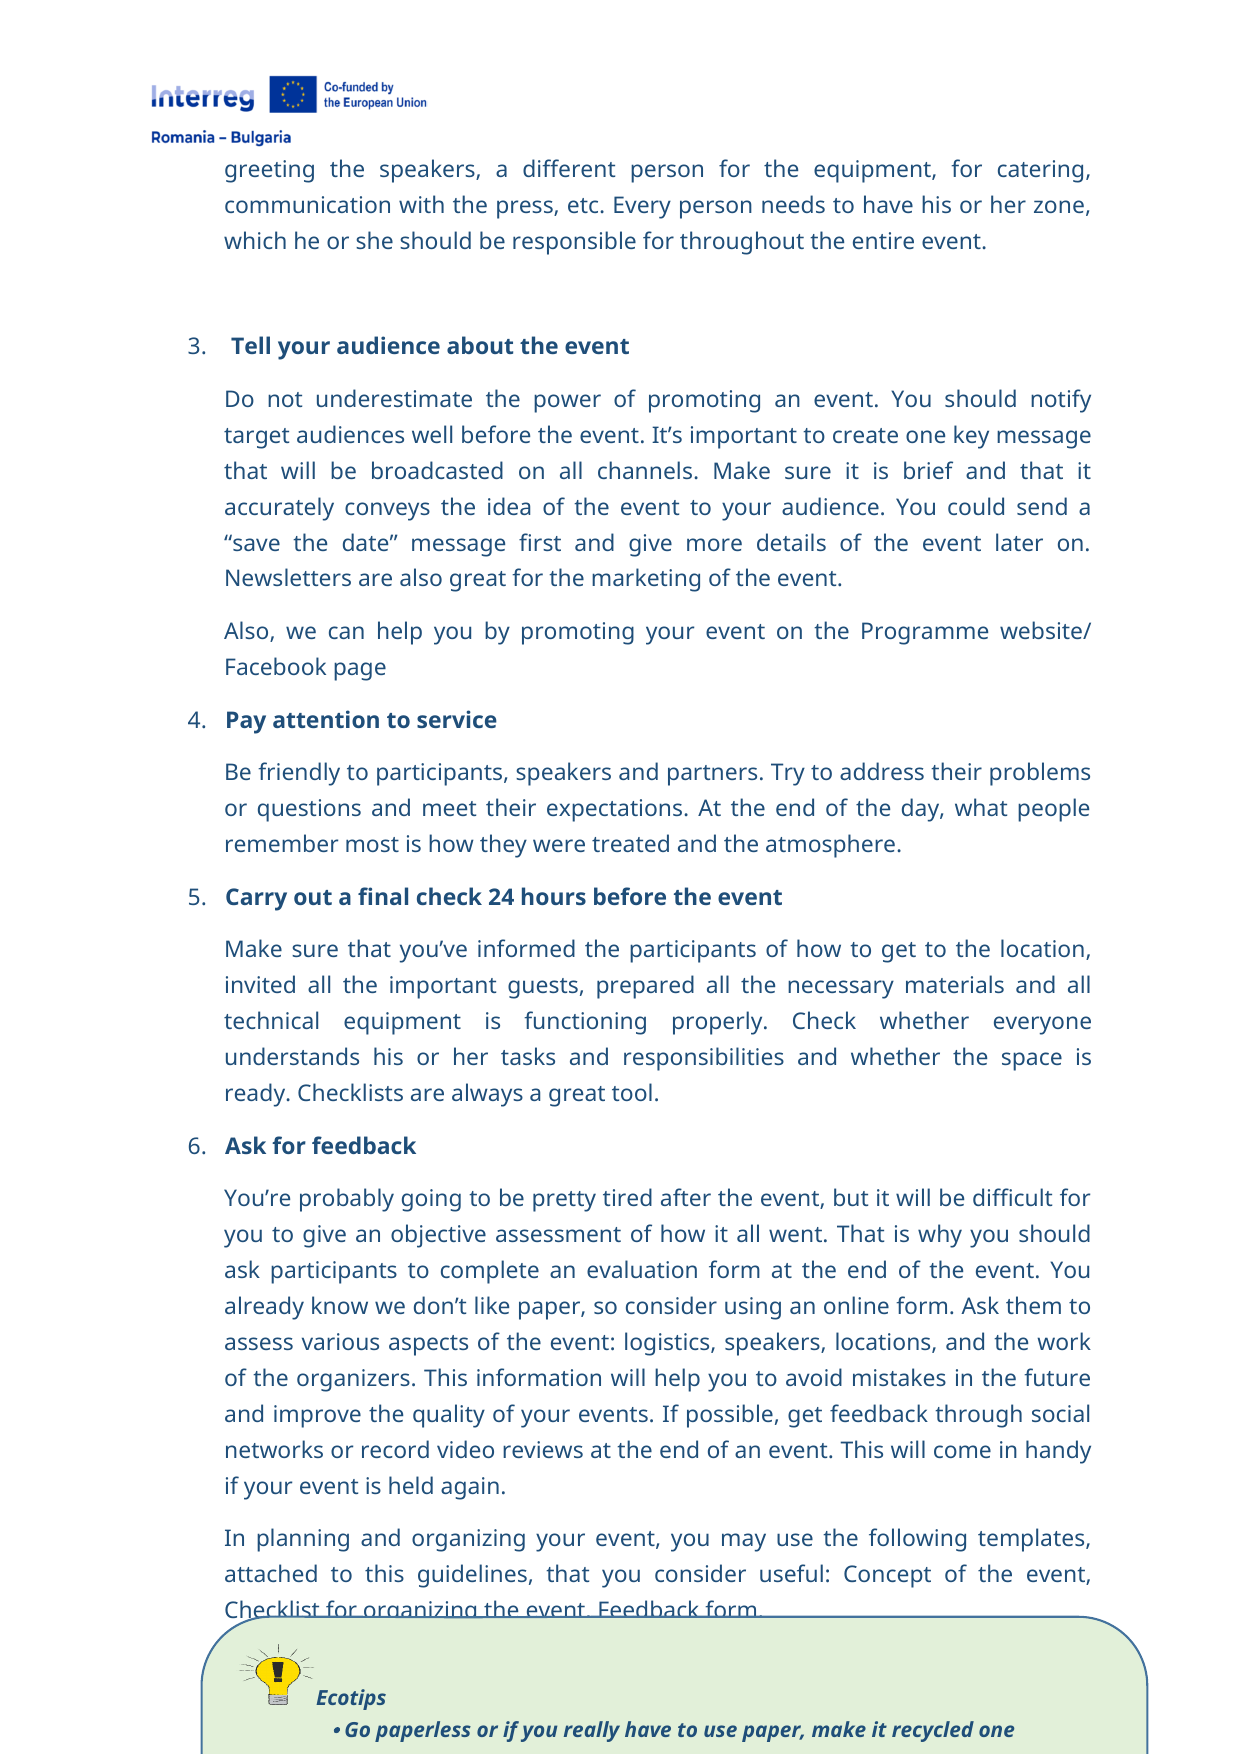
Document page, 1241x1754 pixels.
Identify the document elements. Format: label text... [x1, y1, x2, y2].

list Tell your audience about the event [187, 330, 1092, 361]
picture [150, 73, 428, 153]
text Be friendly to participants, speakers and partners. Try to address their problems or questions and meet their expectations. At the end of the day, what people remember most is how they were treated and the atmosphere. [224, 756, 1092, 859]
list Ask for feedback [187, 1129, 1092, 1161]
text Do not underestimate the power of promoting an event. You should notify target audiences well before the event. It’s important to create one key message that will be broadcasted on all channels. Make sure it is brief and that it accurately conveys the idea of the event to your audience. You could send a “save the date” message first and give more details of the event later on. Newsletters are also great for the marketing of the event. [224, 383, 1092, 594]
text You’re probably going to be pretty tired after the event, but it will be difficult for you to give an objective assessment of how it all went. That is why you should ask participants to complete an evaluation form at the end of the event. You already know we don’t like paper, so consider using an online form. Ask them to assess various aspects of the event: logistics, speakers, locations, and the work of the organizers. This information will help you to avoid mistakes in the future and improve the quality of your events. If possible, get feedback through social networks or record video reviews at the end of an event. This will come in handy if your event is held again. [224, 1182, 1092, 1501]
picture [236, 1644, 316, 1705]
list Carry out a final check 24 hours before the event [187, 881, 1092, 912]
list Pay attention to service [187, 703, 1092, 735]
text In planning and organizing your event, you may use the following templates, attached to this guidelines, that you consider useful: Concept of the event, Checklist for organizing the event, Feedback form. [224, 1522, 1092, 1625]
text Also, we can help you by promoting your event on the Programme website/ Facebook page [224, 615, 1092, 682]
text Make sure that you’ve informed the participants of how to get to the location, invited all the important guests, prepared all the necessary materials and all technical equipment is functioning properly. Check whether everyone understands his or her tasks and responsibilities and whether the space is ready. Checklists are always a great tool. [224, 933, 1092, 1108]
